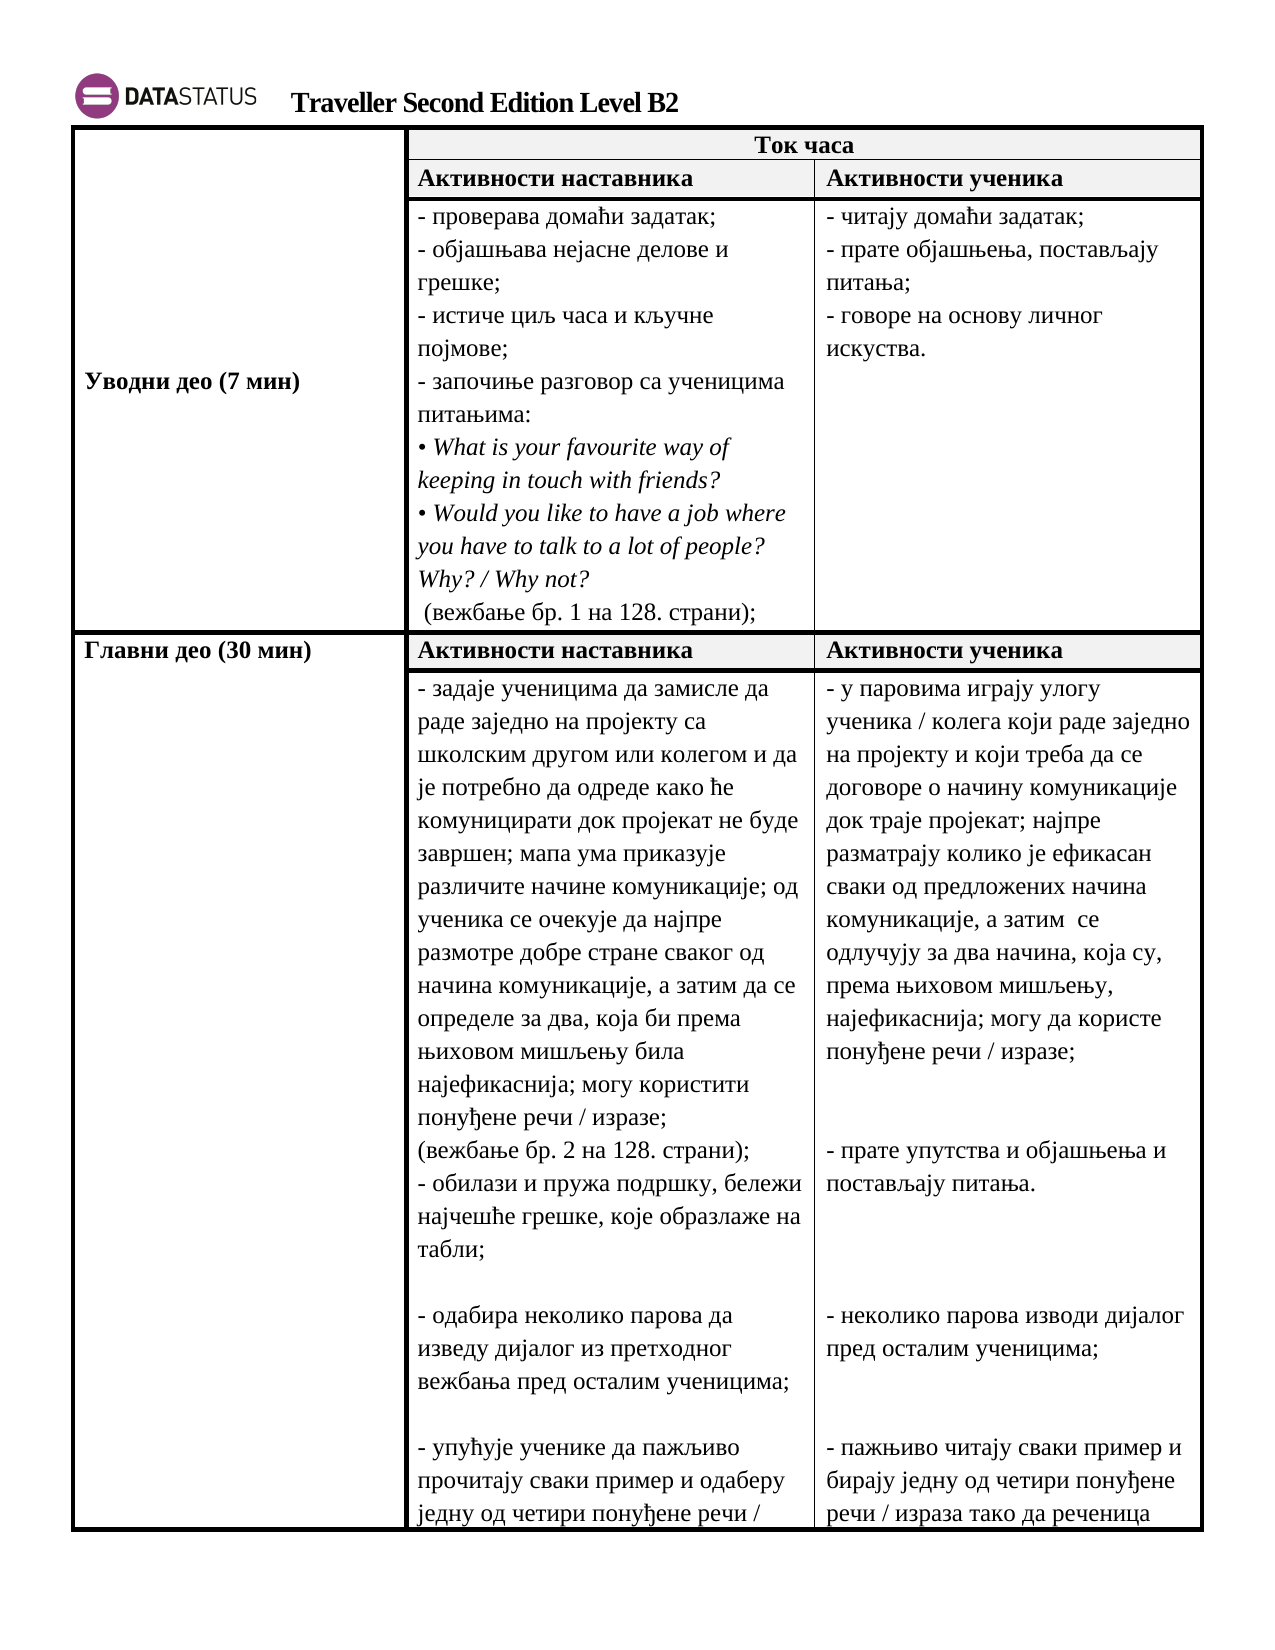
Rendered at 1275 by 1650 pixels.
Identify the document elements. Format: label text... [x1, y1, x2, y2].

table_cell Уводни део (7 мин) [75, 130, 404, 630]
picture [75, 73, 257, 119]
table_cell Активности ученика [815, 160, 1200, 196]
table_cell Активности наставника [409, 635, 814, 668]
table_cell Главни део (30 мин) [75, 635, 404, 1527]
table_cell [409, 673, 814, 1527]
table_cell Активности ученика [815, 635, 1200, 668]
table_cell Активности наставника [409, 160, 814, 196]
table_cell Ток часа [409, 130, 1200, 159]
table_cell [815, 673, 1200, 1527]
table_cell - читају домаћи задатак; - прате објашњења, постављају питања; - говоре на основу личног искуства. [815, 201, 1200, 630]
table_cell - проверава домаћи задатак; - објашњава нејасне делове и грешке; - истиче циљ часа и кључне појмове; - започиње разговор са ученицима питањима: • What is your favourite way of keeping in touch with friends? • Would you like to have a јob where you have to talk to a lot of people? Why? / Why not? (вежбање бр. 1 на 128. страни); [409, 201, 814, 630]
